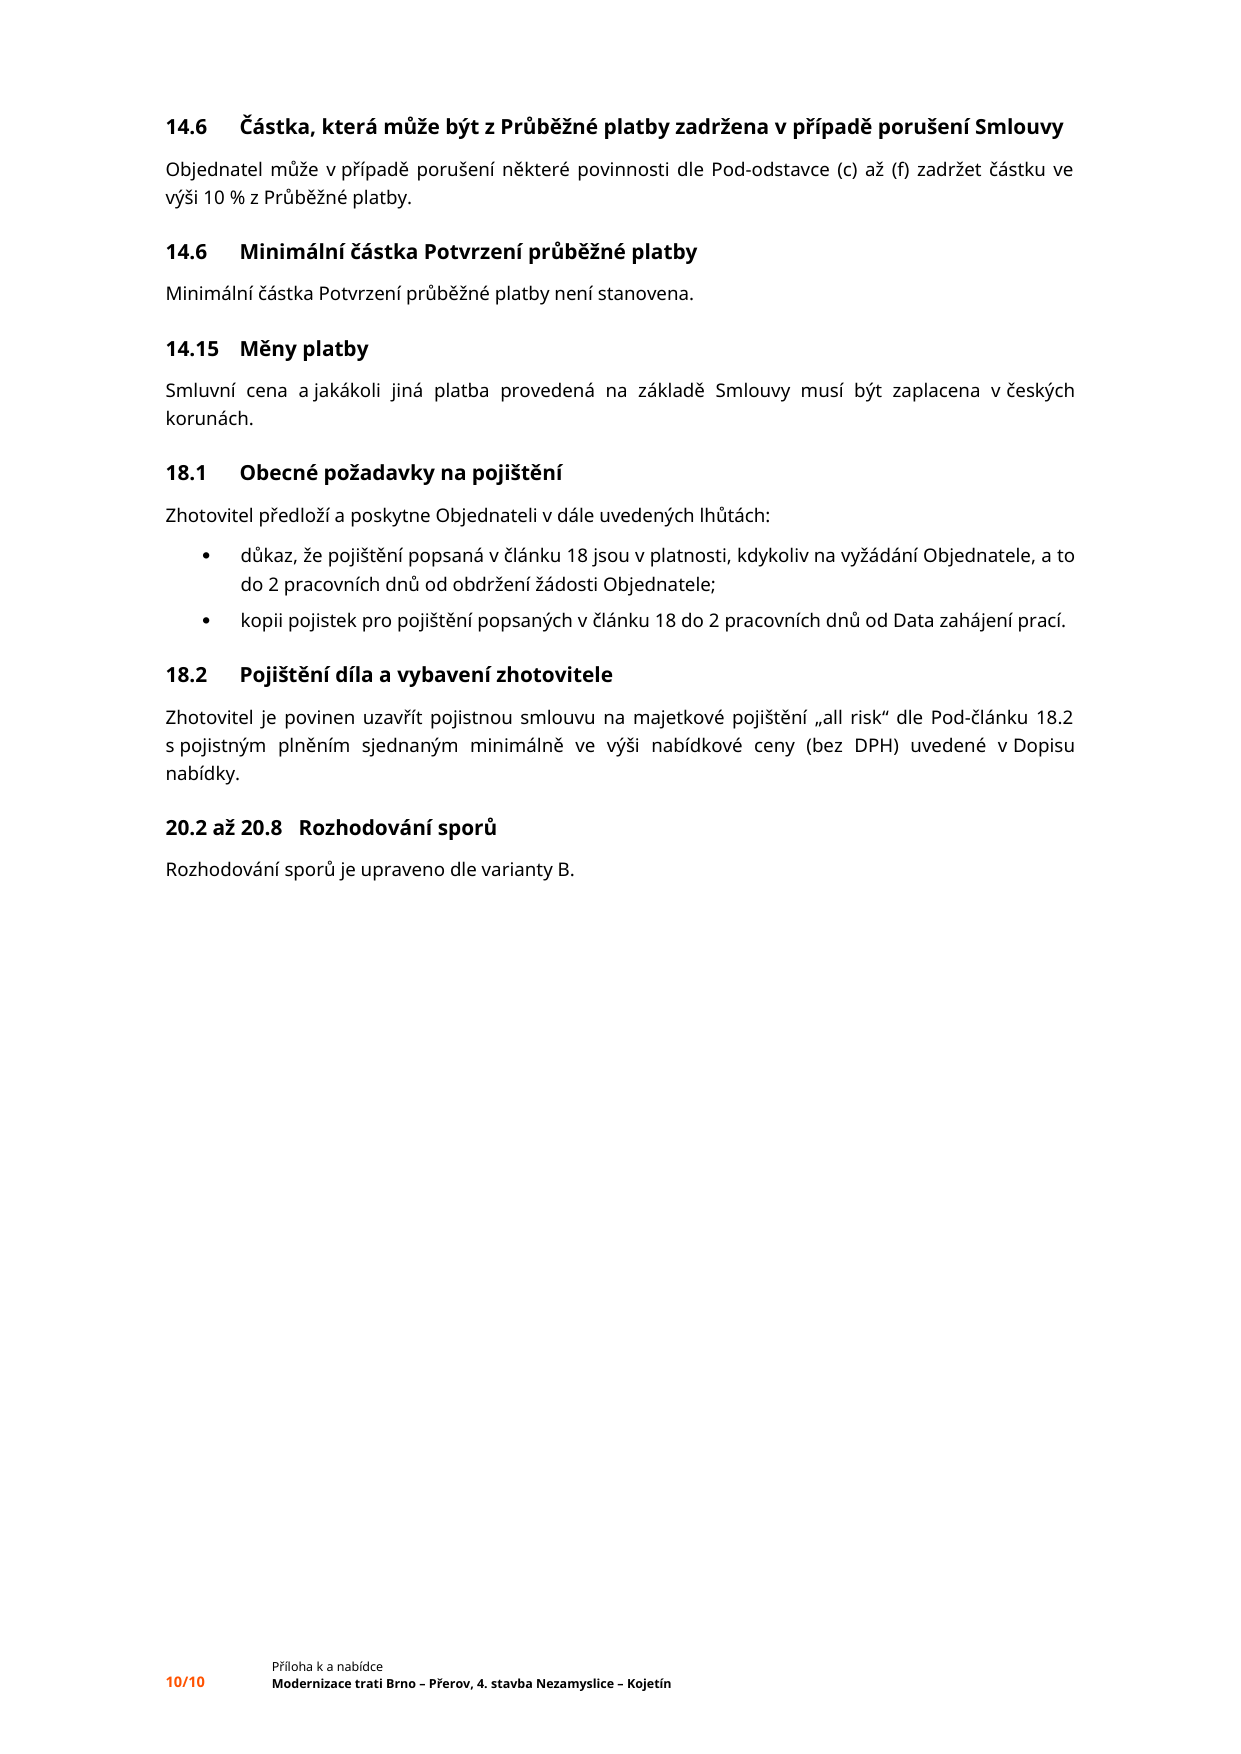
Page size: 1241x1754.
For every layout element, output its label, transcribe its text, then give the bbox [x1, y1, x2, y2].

text 14.15 Měny platby [165, 334, 1075, 362]
text 18.2 Pojištění díla a vybavení zhotovitele [165, 660, 1075, 689]
text 20.2 až 20.8 Rozhodování sporů [165, 813, 1075, 841]
text 18.1 Obecné požadavky na pojištění [165, 458, 1075, 487]
text 14.6 Minimální částka Potvrzení průběžné platby [165, 237, 1075, 265]
text Zhotovitel předloží a poskytne Objednateli v dále uvedených lhůtách: [165, 502, 1075, 528]
text Zhotovitel je povinen uzavřít pojistnou smlouvu na majetkové pojištění „all risk“ dle Pod-článku 18.2 s pojistným plněním sjednaným minimálně ve výši nabídkové ceny (bez DPH) uvedené v Dopisu nabídky. [165, 704, 1075, 786]
text Smluvní cena a jakákoli jiná platba provedená na základě Smlouvy musí být zaplacena v českých korunách. [165, 377, 1075, 431]
text důkaz, že pojištění popsaná v článku 18 jsou v platnosti, kdykoliv na vyžádání Objednatele, a to do 2 pracovních dnů od obdržení žádosti Objednatele; [203, 543, 1075, 596]
text 14.6 Částka, která může být z Průběžné platby zadržena v případě porušení Smlouvy [165, 112, 1075, 141]
text Rozhodování sporů je upraveno dle varianty B. [165, 857, 1075, 882]
text kopii pojistek pro pojištění popsaných v článku 18 do 2 pracovních dnů od Data zahájení prací. [203, 607, 1075, 633]
text Objednatel může v případě porušení některé povinnosti dle Pod-odstavce (c) až (f) zadržet částku ve výši 10 % z Průběžné platby. [165, 156, 1075, 209]
text Minimální částka Potvrzení průběžné platby není stanovena. [165, 281, 1075, 306]
